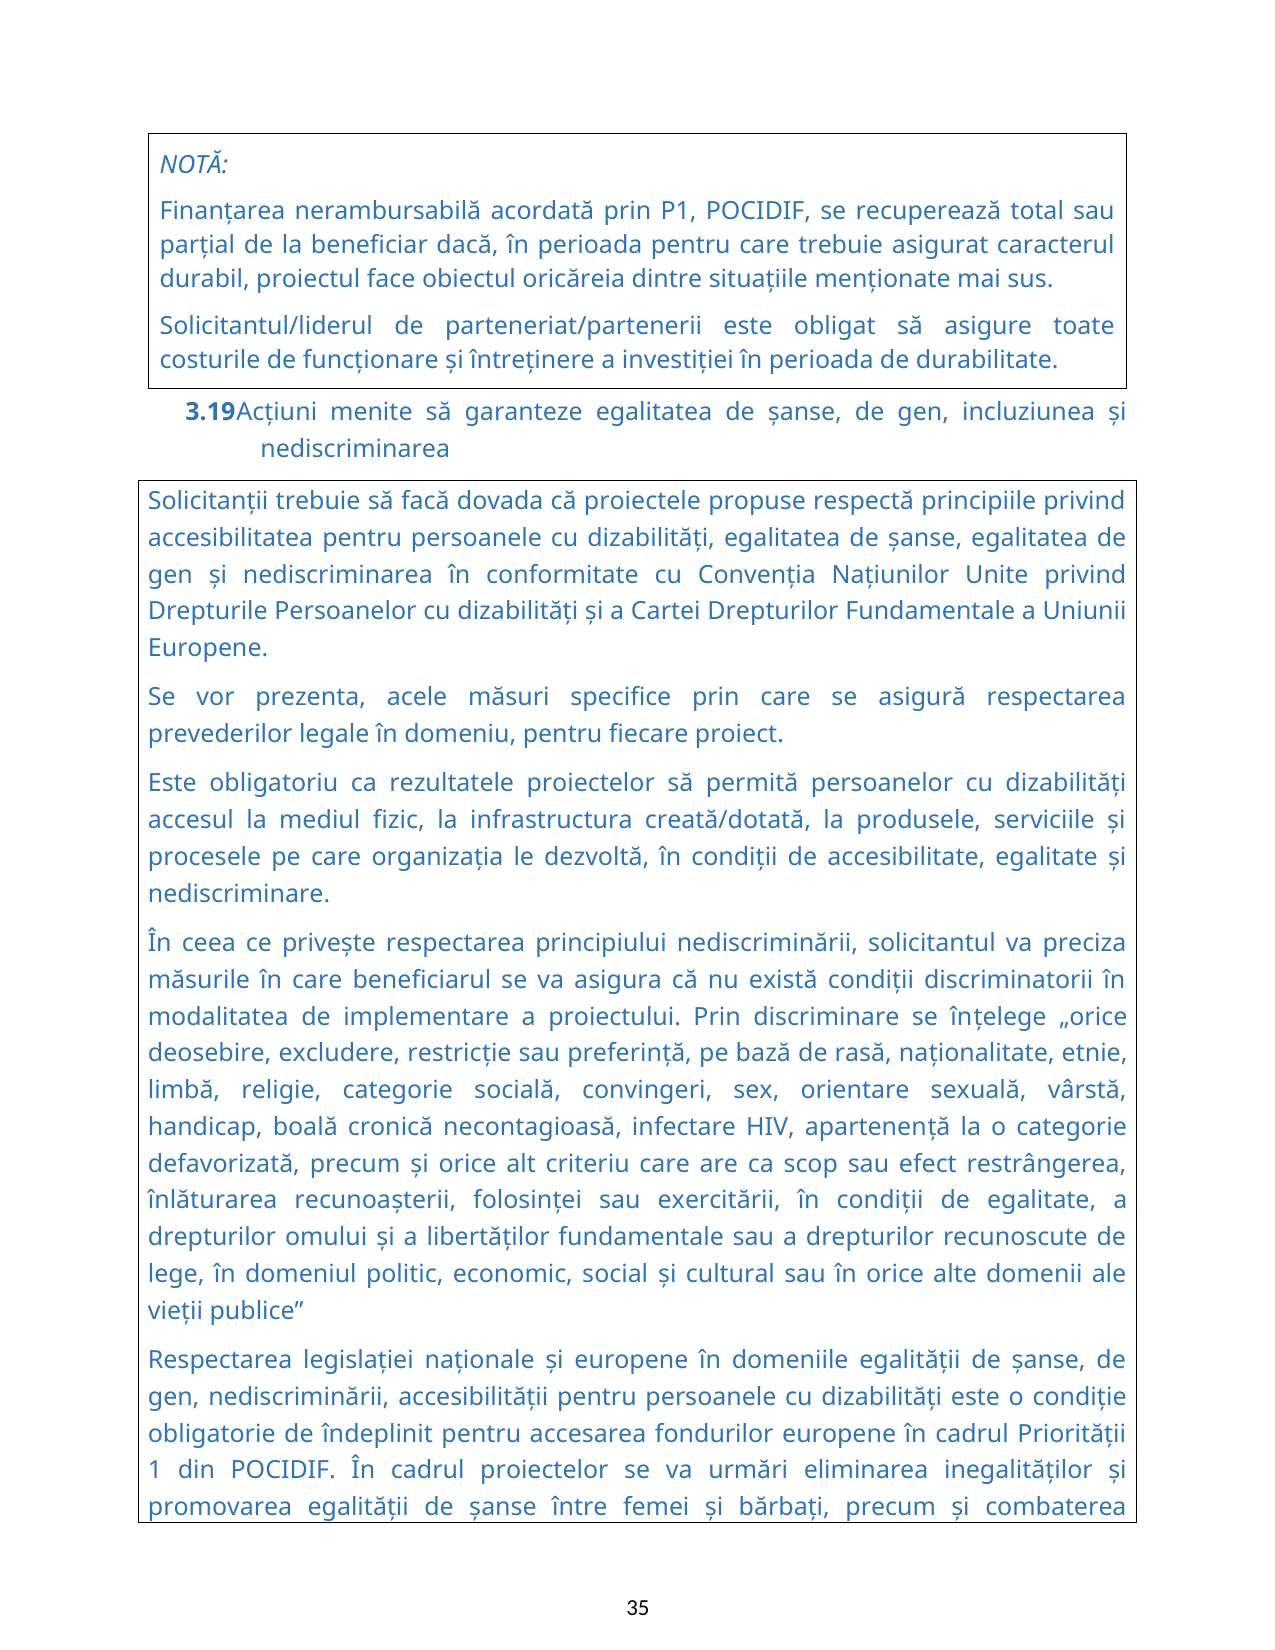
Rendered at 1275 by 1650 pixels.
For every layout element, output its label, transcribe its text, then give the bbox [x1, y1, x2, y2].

subtitle Acțiuni menite să garanteze egalitatea de șanse, de gen, incluziunea și nediscriminarea [185, 393, 1127, 464]
text Este obligatoriu ca rezultatele proiectelor să permită persoanelor cu dizabilități accesul la mediul fizic, la infrastructura creată/dotată, la produsele, serviciile și procesele pe care organizația le dezvoltă, în condiții de accesibilitate, egalitate și nediscriminare. [139, 762, 1136, 909]
text În ceea ce privește respectarea principiului nediscriminării, solicitantul va preciza măsurile în care beneficiarul se va asigura că nu există condiții discriminatorii în modalitatea de implementare a proiectului. Prin discriminare se înţelege „orice deosebire, excludere, restricţie sau preferinţă, pe bază de rasă, naţionalitate, etnie, limbă, religie, categorie socială, convingeri, sex, orientare sexuală, vârstă, handicap, boală cronică necontagioasă, infectare HIV, apartenenţă la o categorie defavorizată, precum şi orice alt criteriu care are ca scop sau efect restrângerea, înlăturarea recunoaşterii, folosinţei sau exercitării, în condiţii de egalitate, a drepturilor omului şi a libertăţilor fundamentale sau a drepturilor recunoscute de lege, în domeniul politic, economic, social şi cultural sau în orice alte domenii ale vieţii publice” [139, 922, 1136, 1326]
text Solicitanții trebuie să facă dovada că proiectele propuse respectă principiile privind accesibilitatea pentru persoanele cu dizabilități, egalitatea de șanse, egalitatea de gen şi nediscriminarea în conformitate cu Convenția Națiunilor Unite privind Drepturile Persoanelor cu dizabilități și a Cartei Drepturilor Fundamentale a Uniunii Europene. [139, 481, 1136, 664]
text Se vor prezenta, acele măsuri specifice prin care se asigură respectarea prevederilor legale în domeniu, pentru fiecare proiect. [139, 676, 1136, 750]
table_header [149, 134, 1126, 388]
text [139, 1338, 1136, 1522]
